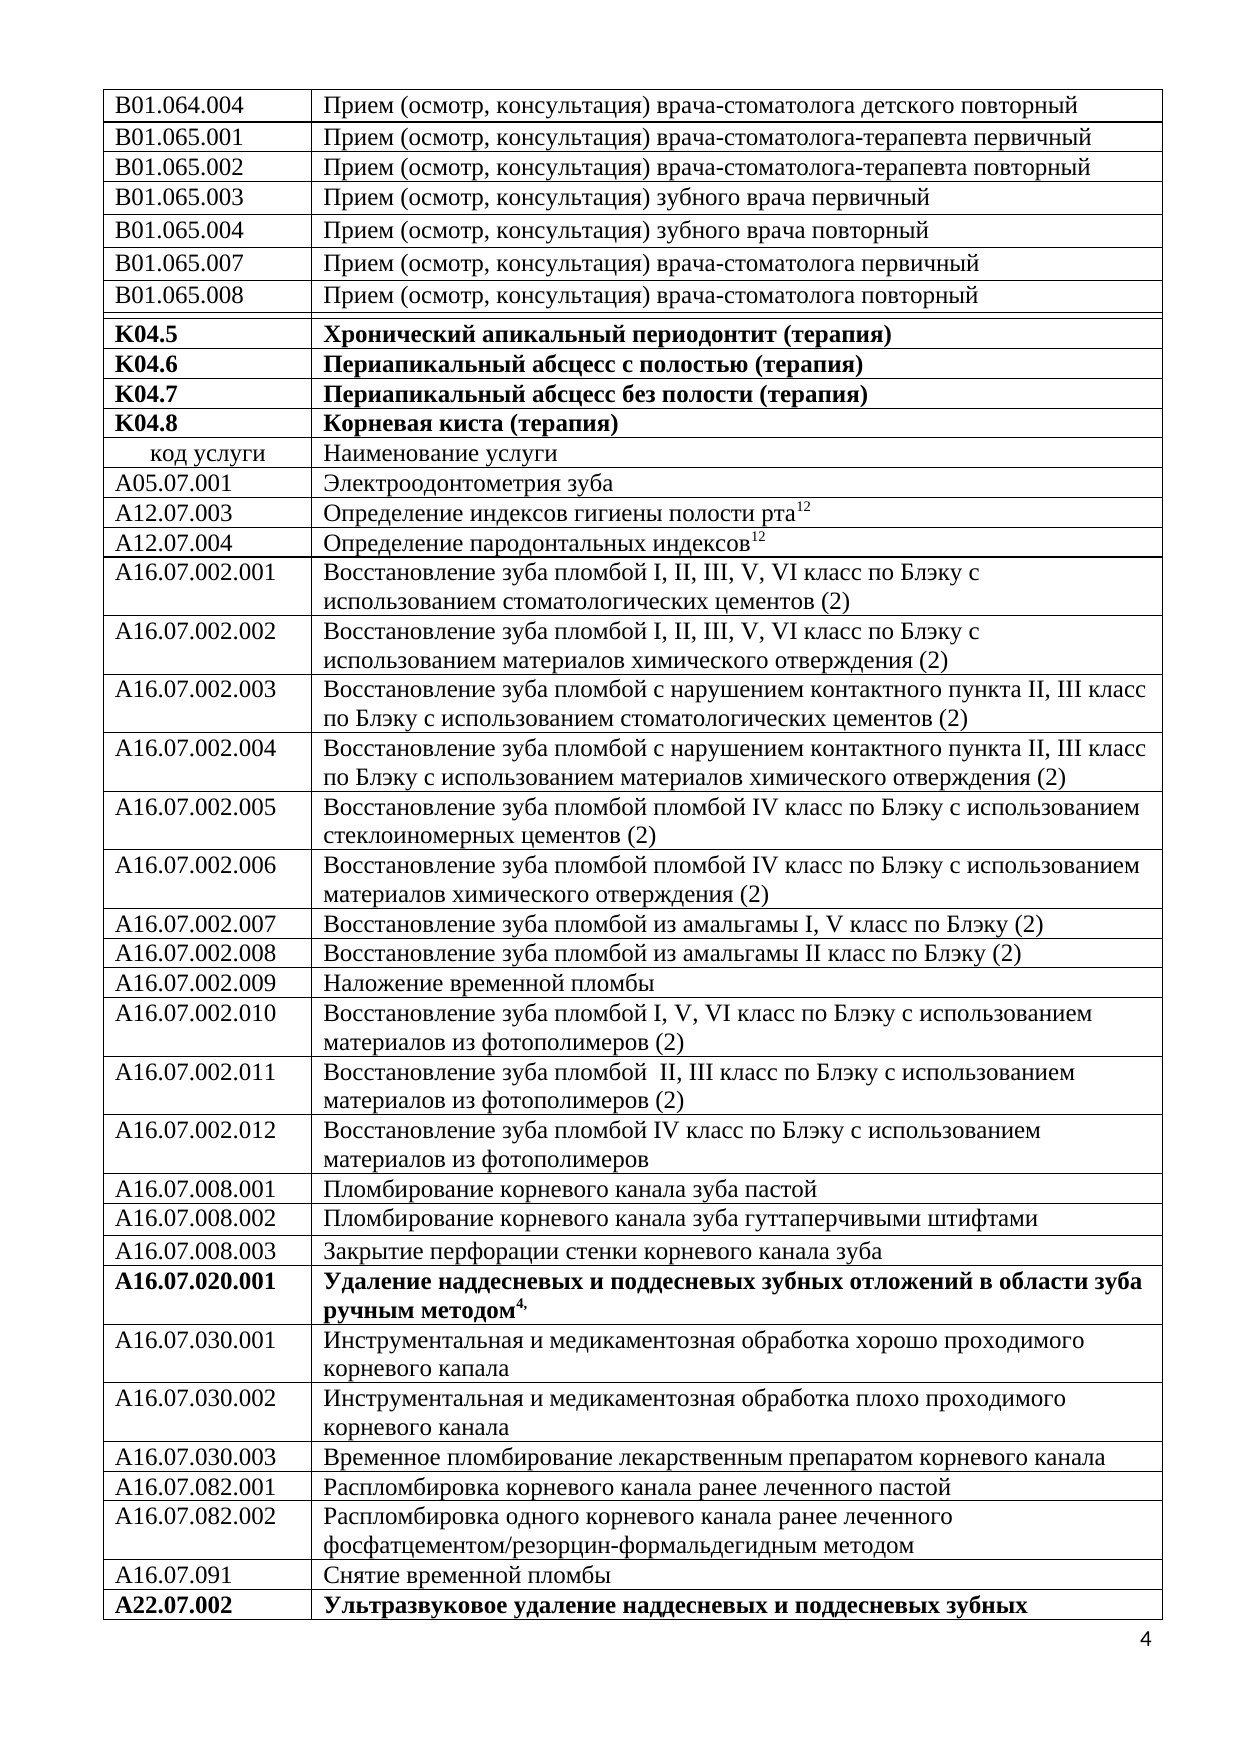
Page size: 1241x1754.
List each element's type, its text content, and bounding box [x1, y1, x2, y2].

table_cell Восстановление зуба пломбой I, V, VI класс по Блэку с использованием материалов из фотополимеров (2) [312, 998, 1162, 1056]
table_cell K04.6 [104, 349, 311, 378]
table_cell K04.8 [104, 409, 311, 437]
table_cell A16.07.008.003 [104, 1236, 311, 1265]
table_cell A16.07.030.002 [104, 1383, 311, 1441]
table_cell K04.5 [104, 319, 311, 348]
table_cell [104, 313, 311, 318]
table_cell Инструментальная и медикаментозная обработка хорошо проходимого корневого капала [312, 1325, 1162, 1382]
table_cell B01.065.003 [104, 182, 311, 214]
table_cell A16.07.002.005 [104, 792, 311, 849]
table_cell A16.07.002.009 [104, 968, 311, 997]
table_cell A16.07.002.002 [104, 616, 311, 673]
table_cell A16.07.002.008 [104, 939, 311, 967]
table_cell Удаление наддесневых и поддесневых зубных отложений в области зуба ручным методом4, [312, 1266, 1162, 1324]
table_cell Восстановление зуба пломбой с нарушением контактного пункта II, III класс по Блэку с использованием стоматологических цементов (2) [312, 675, 1162, 732]
table_cell A16.07.002.012 [104, 1115, 311, 1173]
table_cell Прием (осмотр, консультация) врача-стоматолога повторный [312, 281, 1162, 312]
table_cell A16.07.082.001 [104, 1472, 311, 1500]
table_cell A16.07.030.003 [104, 1442, 311, 1471]
table_cell Инструментальная и медикаментозная обработка плохо проходимого корневого канала [312, 1383, 1162, 1441]
table_cell Распломбировка одного корневого канала ранее леченного фосфатцементом/резорцин-формальдегидным методом [312, 1501, 1162, 1559]
table_cell Прием (осмотр, консультация) врача-стоматолога-терапевта повторный [312, 152, 1162, 181]
table_cell Снятие временной пломбы [312, 1560, 1162, 1589]
table_cell Хронический апикальный периодонтит (терапия) [312, 319, 1162, 348]
table_cell Восстановление зуба пломбой II, III класс по Блэку с использованием материалов из фотополимеров (2) [312, 1057, 1162, 1114]
table_cell A16.07.008.001 [104, 1174, 311, 1202]
table_cell B01.065.002 [104, 152, 311, 181]
table_cell A12.07.003 [104, 498, 311, 527]
table_cell Восстановление зуба пломбой с нарушением контактного пункта II, III класс по Блэку с использованием материалов химического отверждения (2) [312, 733, 1162, 791]
table_cell A16.07.002.006 [104, 850, 311, 908]
table_cell Восстановление зуба пломбой IV класс по Блэку с использованием материалов из фотополимеров [312, 1115, 1162, 1173]
table_cell Пломбирование корневого канала зуба пастой [312, 1174, 1162, 1202]
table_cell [312, 1590, 1162, 1618]
table_cell Прием (осмотр, консультация) врача-стоматолога первичный [312, 248, 1162, 279]
table_cell Наименование услуги [312, 438, 1162, 467]
table_cell Временное пломбирование лекарственным препаратом корневого канала [312, 1442, 1162, 1471]
table_cell код услуги [104, 438, 311, 467]
table_cell A16.07.002.010 [104, 998, 311, 1056]
table_cell Прием (осмотр, консультация) зубного врача первичный [312, 182, 1162, 214]
table_cell Периапикальный абсцесс без полости (терапия) [312, 379, 1162, 407]
table_cell Закрытие перфорации стенки корневого канала зуба [312, 1236, 1162, 1265]
table_cell A22.07.002 [104, 1590, 311, 1618]
table_cell Восстановление зуба пломбой из амальгамы I, V класс по Блэку (2) [312, 909, 1162, 937]
table_cell A16.07.020.001 [104, 1266, 311, 1324]
table_cell A16.07.091 [104, 1560, 311, 1589]
table_cell B01.065.004 [104, 215, 311, 247]
table_cell B01.065.007 [104, 248, 311, 279]
table_cell Определение индексов гигиены полости рта12 [312, 498, 1162, 527]
table_cell A16.07.002.001 [104, 558, 311, 615]
table_cell Пломбирование корневого канала зуба гуттаперчивыми штифтами [312, 1204, 1162, 1235]
table_cell A16.07.002.003 [104, 675, 311, 732]
table_cell Восстановление зуба пломбой I, II, III, V, VI класс по Блэку с использованием материалов химического отверждения (2) [312, 616, 1162, 673]
table_cell Восстановление зуба пломбой пломбой IV класс по Блэку с использованием материалов химического отверждения (2) [312, 850, 1162, 908]
table_cell Электроодонтометрия зуба [312, 468, 1162, 497]
table_cell B01.065.001 [104, 123, 311, 151]
table_cell A16.07.002.011 [104, 1057, 311, 1114]
table_cell A12.07.004 [104, 528, 311, 556]
table_cell Корневая киста (терапия) [312, 409, 1162, 437]
table_cell B01.064.004 [104, 90, 311, 121]
table_cell Наложение временной пломбы [312, 968, 1162, 997]
table_cell Восстановление зуба пломбой пломбой IV класс по Блэку с использованием стеклоиномерных цементов (2) [312, 792, 1162, 849]
table_cell A16.07.002.004 [104, 733, 311, 791]
table_cell Определение пародонтальных индексов12 [312, 528, 1162, 556]
table_cell B01.065.008 [104, 281, 311, 312]
table_cell Прием (осмотр, консультация) врача-стоматолога детского повторный [312, 90, 1162, 121]
table_cell A16.07.030.001 [104, 1325, 311, 1382]
table_cell A05.07.001 [104, 468, 311, 497]
table_cell Прием (осмотр, консультация) зубного врача повторный [312, 215, 1162, 247]
table_cell A16.07.008.002 [104, 1204, 311, 1235]
table_cell Периапикальный абсцесс с полостью (терапия) [312, 349, 1162, 378]
table_cell Восстановление зуба пломбой из амальгамы II класс по Блэку (2) [312, 939, 1162, 967]
table_cell A16.07.082.002 [104, 1501, 311, 1559]
table_cell Распломбировка корневого канала ранее леченного пастой [312, 1472, 1162, 1500]
table_cell [312, 313, 1162, 318]
table_cell A16.07.002.007 [104, 909, 311, 937]
table_cell K04.7 [104, 379, 311, 407]
table_cell Восстановление зуба пломбой I, II, III, V, VI класс по Блэку с использованием стоматологических цементов (2) [312, 558, 1162, 615]
table_cell Прием (осмотр, консультация) врача-стоматолога-терапевта первичный [312, 123, 1162, 151]
